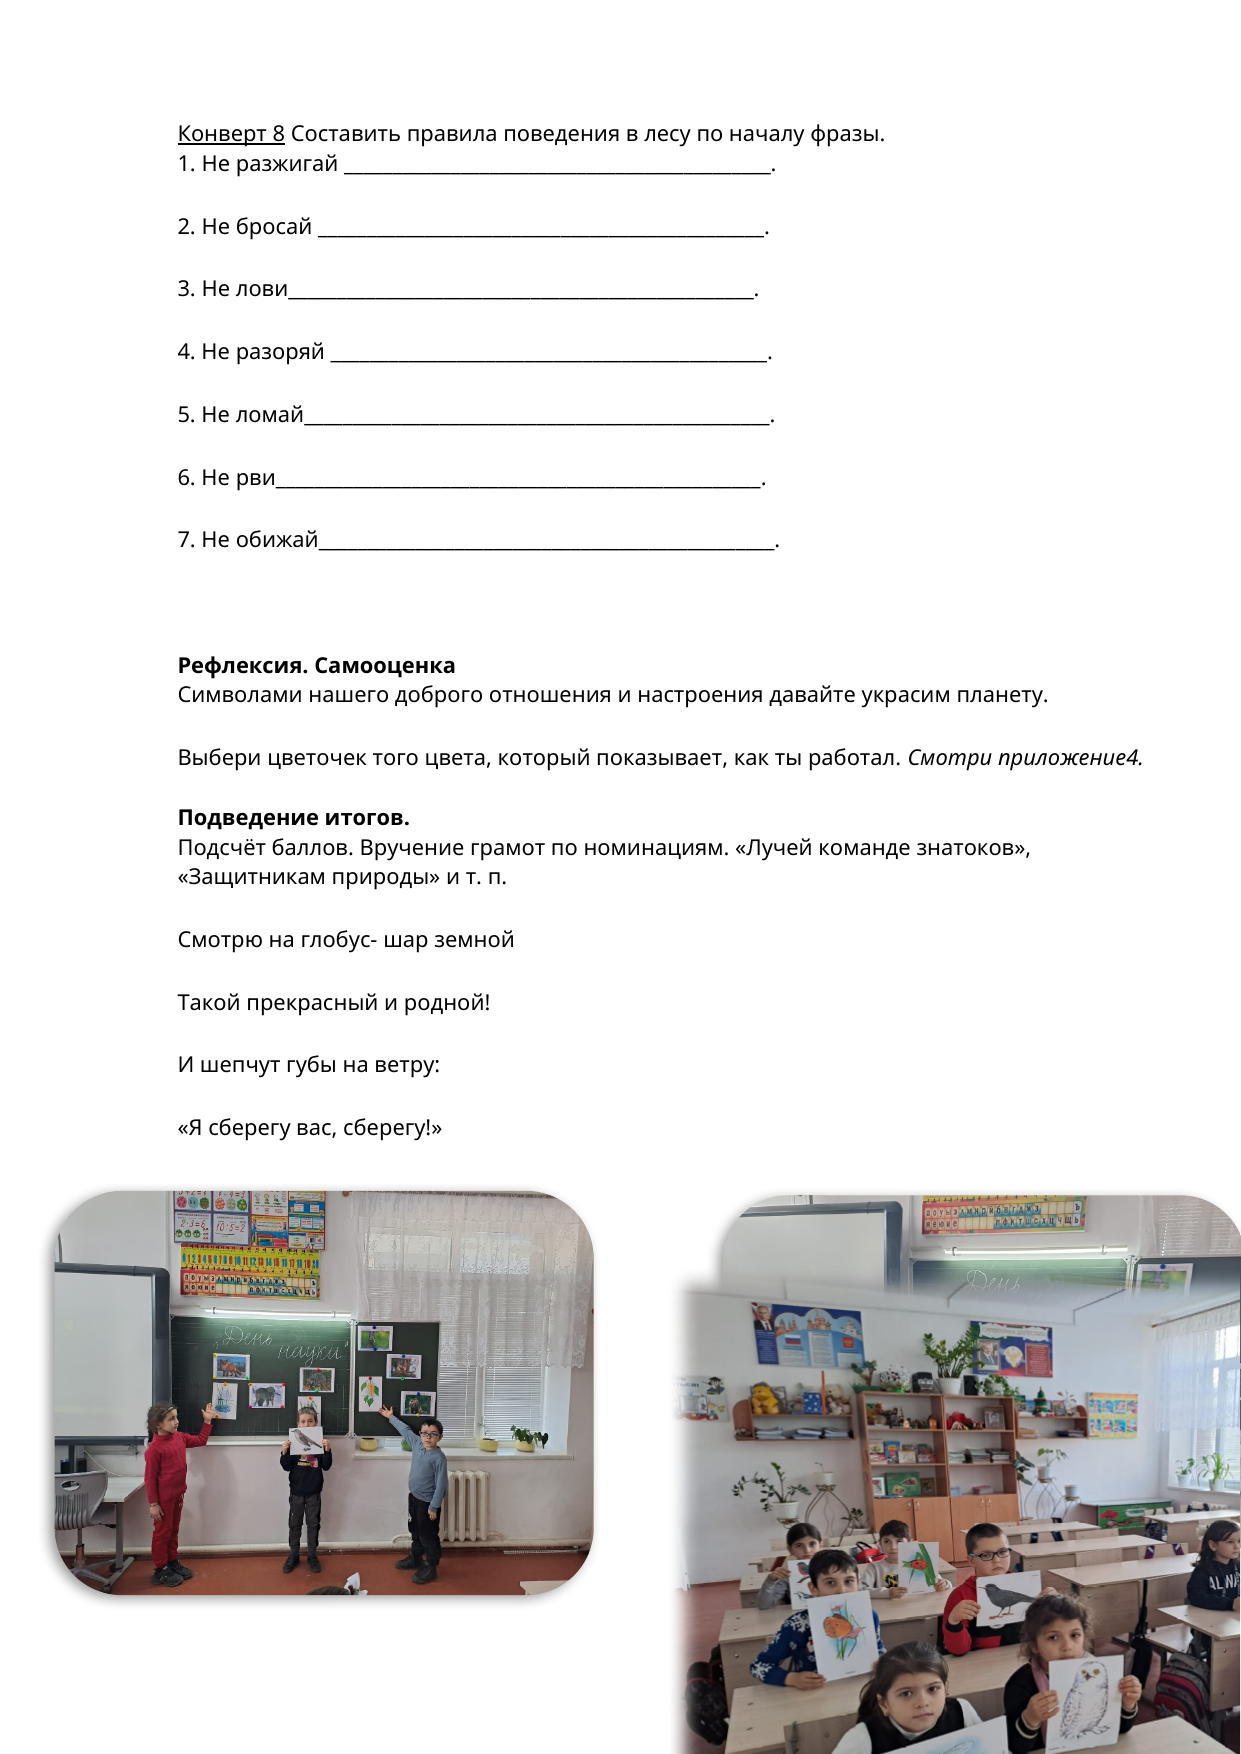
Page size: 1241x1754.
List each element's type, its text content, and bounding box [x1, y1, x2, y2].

text 1. Не разжигай ____________________________________________. [177, 148, 1152, 178]
text И шепчут губы на ветру: [177, 1049, 1152, 1079]
text Рефлексия. Самооценка [177, 649, 1152, 679]
text 5. Не ломай________________________________________________. [177, 399, 1152, 428]
text Смотрю на глобус- шар земной [177, 924, 1152, 954]
text Такой прекрасный и родной! [177, 987, 1152, 1016]
text 6. Не рви__________________________________________________. [177, 461, 1152, 491]
text Подведение итогов. [177, 802, 1152, 831]
text Конверт 8 Составить правила поведения в лесу по началу фразы. [177, 118, 1152, 148]
text «Я сберегу вас, сберегу!» [177, 1112, 1152, 1142]
text Символами нашего доброго отношения и настроения давайте украсим планету. [177, 679, 1152, 709]
text 2. Не бросай ______________________________________________. [177, 211, 1152, 240]
text 3. Не лови________________________________________________. [177, 273, 1152, 303]
text 4. Не разоряй _____________________________________________. [177, 336, 1152, 366]
text Выбери цветочек того цвета, который показывает, как ты работал. Смотри приложение4. [177, 742, 1152, 772]
text Подсчёт баллов. Вручение грамот по номинациям. «Лучей команде знатоков», «Защитникам природы» и т. п. [177, 831, 1152, 891]
picture [54, 1190, 594, 1596]
text 7. Не обижай_______________________________________________. [177, 524, 1152, 554]
picture [696, 1195, 1241, 1754]
